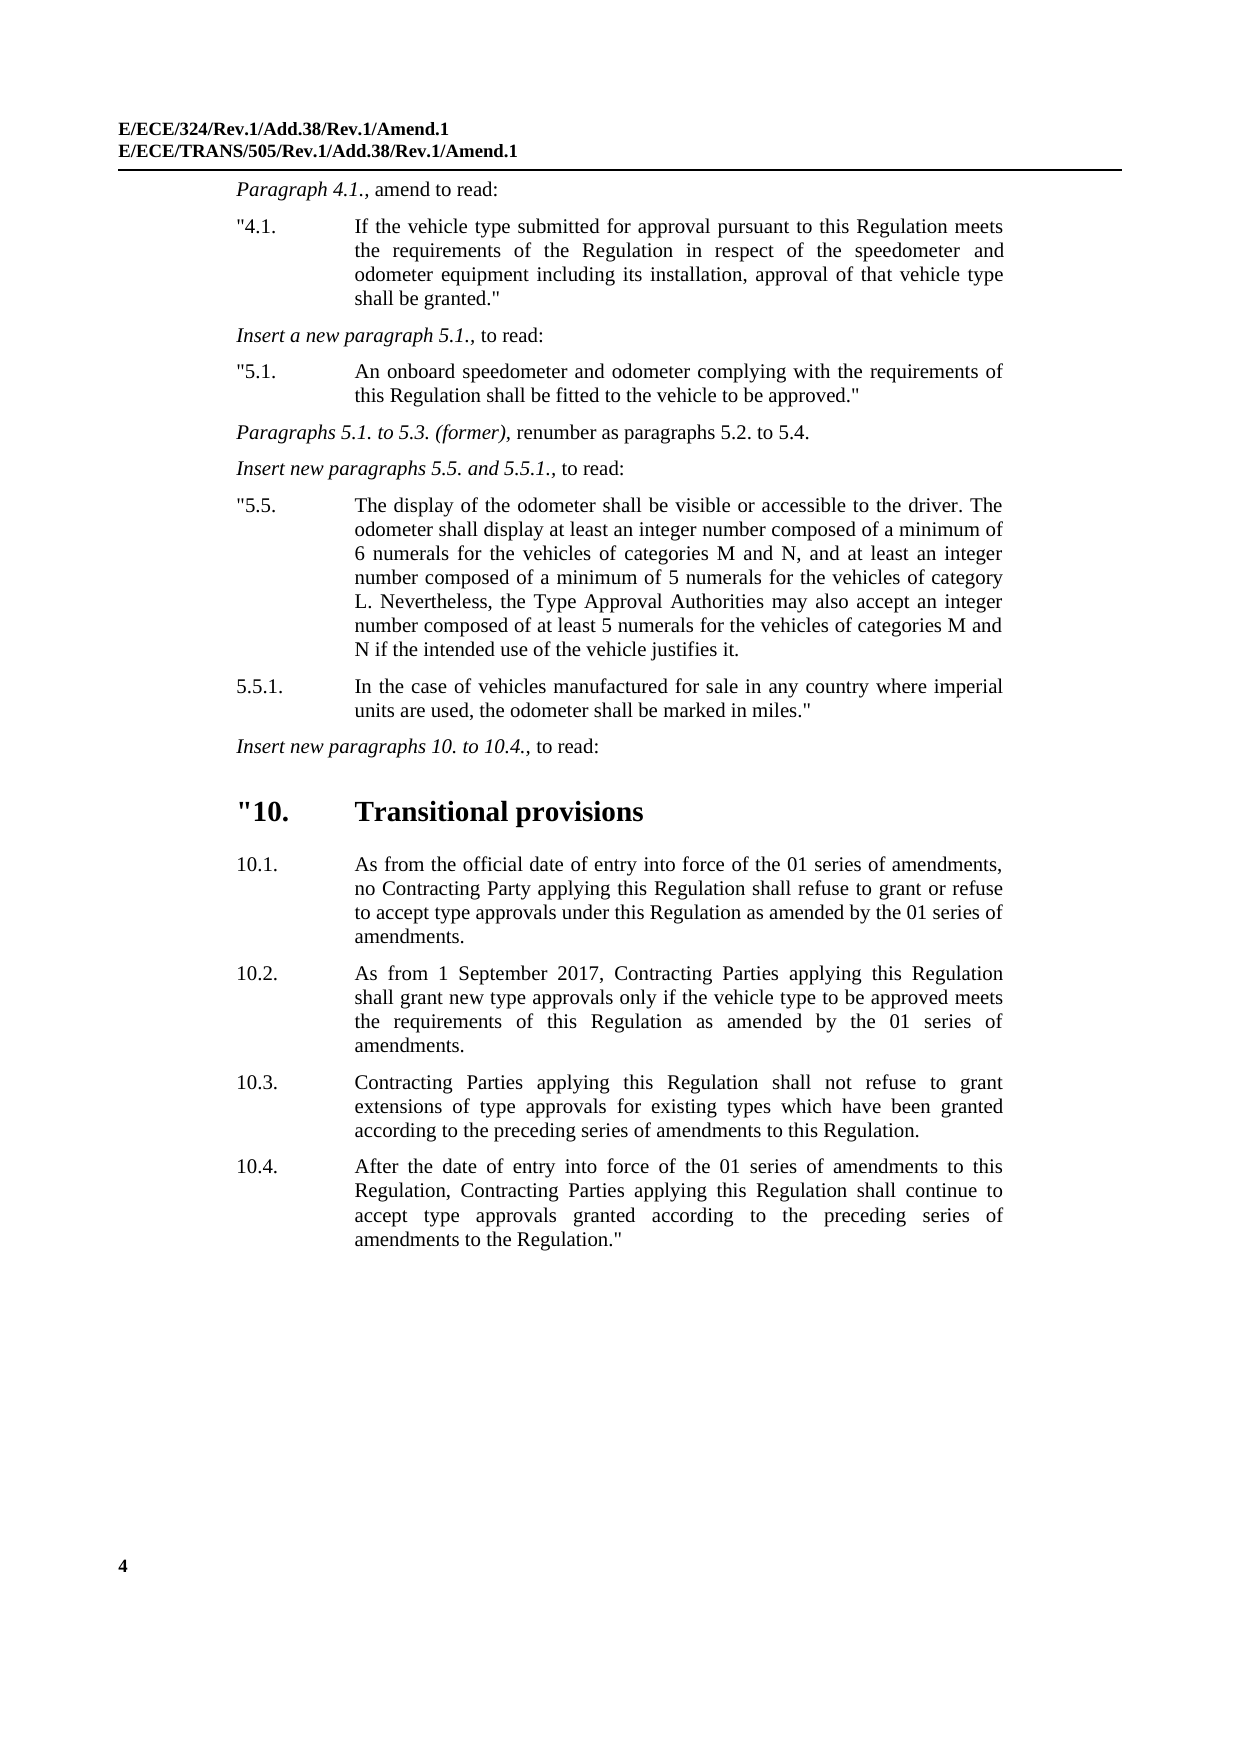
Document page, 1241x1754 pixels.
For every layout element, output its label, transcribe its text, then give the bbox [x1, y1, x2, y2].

text Paragraphs 5.1. to 5.3. (former), renumber as paragraphs 5.2. to 5.4. [236, 420, 1004, 444]
text "10. Transitional provisions [118, 796, 1004, 827]
text "5.5. The display of the odometer shall be visible or accessible to the driver. The odometer shall display at least an integer number composed of a minimum of 6 numerals for the vehicles of categories M and N, and at least an integer number composed of a minimum of 5 numerals for the vehicles of category L. Nevertheless, the Type Approval Authorities may also accept an integer number composed of at least 5 numerals for the vehicles of categories M and N if the intended use of the vehicle justifies it. [236, 493, 1004, 661]
text Insert a new paragraph 5.1., to read: [236, 322, 1004, 347]
text 10.3. Contracting Parties applying this Regulation shall not refuse to grant extensions of type approvals for existing types which have been granted according to the preceding series of amendments to this Regulation. [236, 1070, 1004, 1142]
text Paragraph 4.1., amend to read: [236, 177, 1004, 201]
text Insert new paragraphs 5.5. and 5.5.1., to read: [236, 456, 1004, 480]
text 10.4. After the date of entry into force of the 01 series of amendments to this Regulation, Contracting Parties applying this Regulation shall continue to accept type approvals granted according to the preceding series of amendments to the Regulation." [236, 1154, 1004, 1251]
text Insert new paragraphs 10. to 10.4., to read: [236, 734, 1004, 758]
text "4.1. If the vehicle type submitted for approval pursuant to this Regulation meets the requirements of the Regulation in respect of the speedometer and odometer equipment including its installation, approval of that vehicle type shall be granted." [236, 214, 1004, 310]
text "5.1. An onboard speedometer and odometer complying with the requirements of this Regulation shall be fitted to the vehicle to be approved." [236, 359, 1004, 407]
text 10.2. As from 1 September 2017, Contracting Parties applying this Regulation shall grant new type approvals only if the vehicle type to be approved meets the requirements of this Regulation as amended by the 01 series of amendments. [236, 961, 1004, 1057]
text 5.5.1. In the case of vehicles manufactured for sale in any country where imperial units are used, the odometer shall be marked in miles." [236, 674, 1004, 722]
text 10.1. As from the official date of entry into force of the 01 series of amendments, no Contracting Party applying this Regulation shall refuse to grant or refuse to accept type approvals under this Regulation as amended by the 01 series of amendments. [236, 852, 1004, 948]
